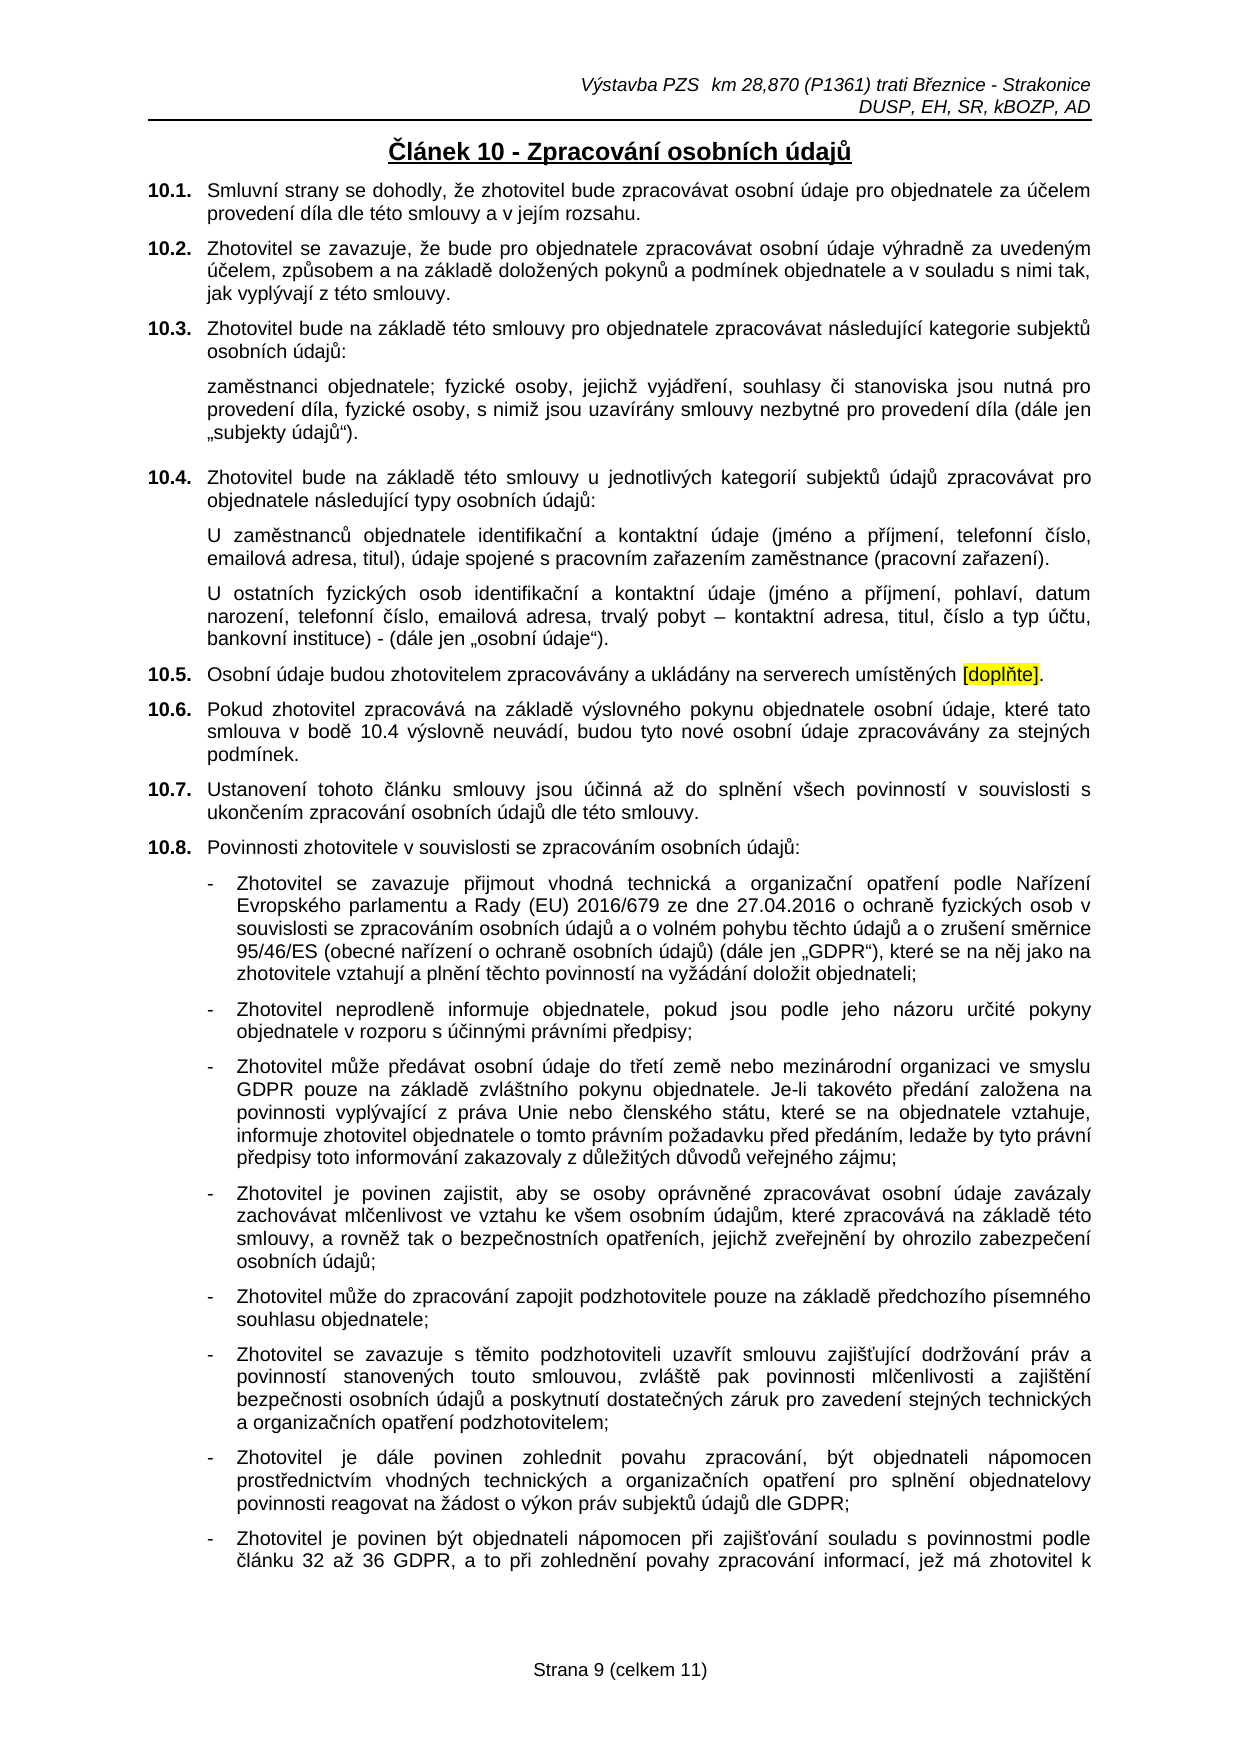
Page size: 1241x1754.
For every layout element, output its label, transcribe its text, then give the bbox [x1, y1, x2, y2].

text U zaměstnanců objednatele identifikační a kontaktní údaje (jméno a příjmení, telefonní číslo, emailová adresa, titul), údaje spojené s pracovním zařazením zaměstnance (pracovní zařazení). [207, 524, 1092, 569]
text 10.3. Zhotovitel bude na základě této smlouvy pro objednatele zpracovávat následující kategorie subjektů osobních údajů: [148, 317, 1092, 363]
text - Zhotovitel se zavazuje s těmito podzhotoviteli uzavřít smlouvu zajišťující dodržování práv a povinností stanovených touto smlouvou, zvláště pak povinnosti mlčenlivosti a zajištění bezpečnosti osobních údajů a poskytnutí dostatečných záruk pro zavedení stejných technických a organizačních opatření podzhotovitelem; [207, 1343, 1092, 1433]
text U ostatních fyzických osob identifikační a kontaktní údaje (jméno a příjmení, pohlaví, datum narození, telefonní číslo, emailová adresa, trvalý pobyt – kontaktní adresa, titul, číslo a typ účtu, bankovní instituce) - (dále jen „osobní údaje“). [207, 582, 1092, 650]
text 10.7. Ustanovení tohoto článku smlouvy jsou účinná až do splnění všech povinností v souvislosti s ukončením zpracování osobních údajů dle této smlouvy. [148, 778, 1092, 824]
text - Zhotovitel může předávat osobní údaje do třetí země nebo mezinárodní organizaci ve smyslu GDPR pouze na základě zvláštního pokynu objednatele. Je-li takovéto předání založena na povinnosti vyplývající z práva Unie nebo členského státu, které se na objednatele vztahuje, informuje zhotovitel objednatele o tomto právním požadavku před předáním, ledaže by tyto právní předpisy toto informování zakazovaly z důležitých důvodů veřejného zájmu; [207, 1055, 1092, 1169]
text 10.6. Pokud zhotovitel zpracovává na základě výslovného pokynu objednatele osobní údaje, které tato smlouva v bodě 10.4 výslovně neuvádí, budou tyto nové osobní údaje zpracovávány za stejných podmínek. [148, 698, 1092, 766]
text - Zhotovitel je povinen zajistit, aby se osoby oprávněné zpracovávat osobní údaje zavázaly zachovávat mlčenlivost ve vztahu ke všem osobním údajům, které zpracovává na základě této smlouvy, a rovněž tak o bezpečnostních opatřeních, jejichž zveřejnění by ohrozilo zabezpečení osobních údajů; [207, 1181, 1092, 1272]
text 10.4. Zhotovitel bude na základě této smlouvy u jednotlivých kategorií subjektů údajů zpracovávat pro objednatele následující typy osobních údajů: [148, 466, 1092, 511]
text - Zhotovitel může do zpracování zapojit podzhotovitele pouze na základě předchozího písemného souhlasu objednatele; [207, 1285, 1092, 1330]
text zaměstnanci objednatele; fyzické osoby, jejichž vyjádření, souhlasy či stanoviska jsou nutná pro provedení díla, fyzické osoby, s nimiž jsou uzavírány smlouvy nezbytné pro provedení díla (dále jen „subjekty údajů“). [207, 375, 1092, 443]
text - Zhotovitel se zavazuje přijmout vhodná technická a organizační opatření podle Nařízení Evropského parlamentu a Rady (EU) 2016/679 ze dne 27.04.2016 o ochraně fyzických osob v souvislosti se zpracováním osobních údajů a o volném pohybu těchto údajů a o zrušení směrnice 95/46/ES (obecné nařízení o ochraně osobních údajů) (dále jen „GDPR“), které se na něj jako na zhotovitele vztahují a plnění těchto povinností na vyžádání doložit objednateli; [207, 871, 1092, 985]
text - Zhotovitel neprodleně informuje objednatele, pokud jsou podle jeho názoru určité pokyny objednatele v rozporu s účinnými právními předpisy; [207, 997, 1092, 1043]
text 10.1. Smluvní strany se dohodly, že zhotovitel bude zpracovávat osobní údaje pro objednatele za účelem provedení díla dle této smlouvy a v jejím rozsahu. [148, 179, 1092, 224]
subtitle Článek 10 - Zpracování osobních údajů [148, 137, 1092, 166]
text 10.2. Zhotovitel se zavazuje, že bude pro objednatele zpracovávat osobní údaje výhradně za uvedeným účelem, způsobem a na základě doložených pokynů a podmínek objednatele a v souladu s nimi tak, jak vyplývají z této smlouvy. [148, 237, 1092, 305]
text 10.5. Osobní údaje budou zhotovitelem zpracovávány a ukládány na serverech umístěných [doplňte]. [148, 662, 1092, 685]
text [207, 1527, 1092, 1572]
text - Zhotovitel je dále povinen zohlednit povahu zpracování, být objednateli nápomocen prostřednictvím vhodných technických a organizačních opatření pro splnění objednatelovy povinnosti reagovat na žádost o výkon práv subjektů údajů dle GDPR; [207, 1446, 1092, 1514]
text 10.8. Povinnosti zhotovitele v souvislosti se zpracováním osobních údajů: [148, 836, 1092, 859]
